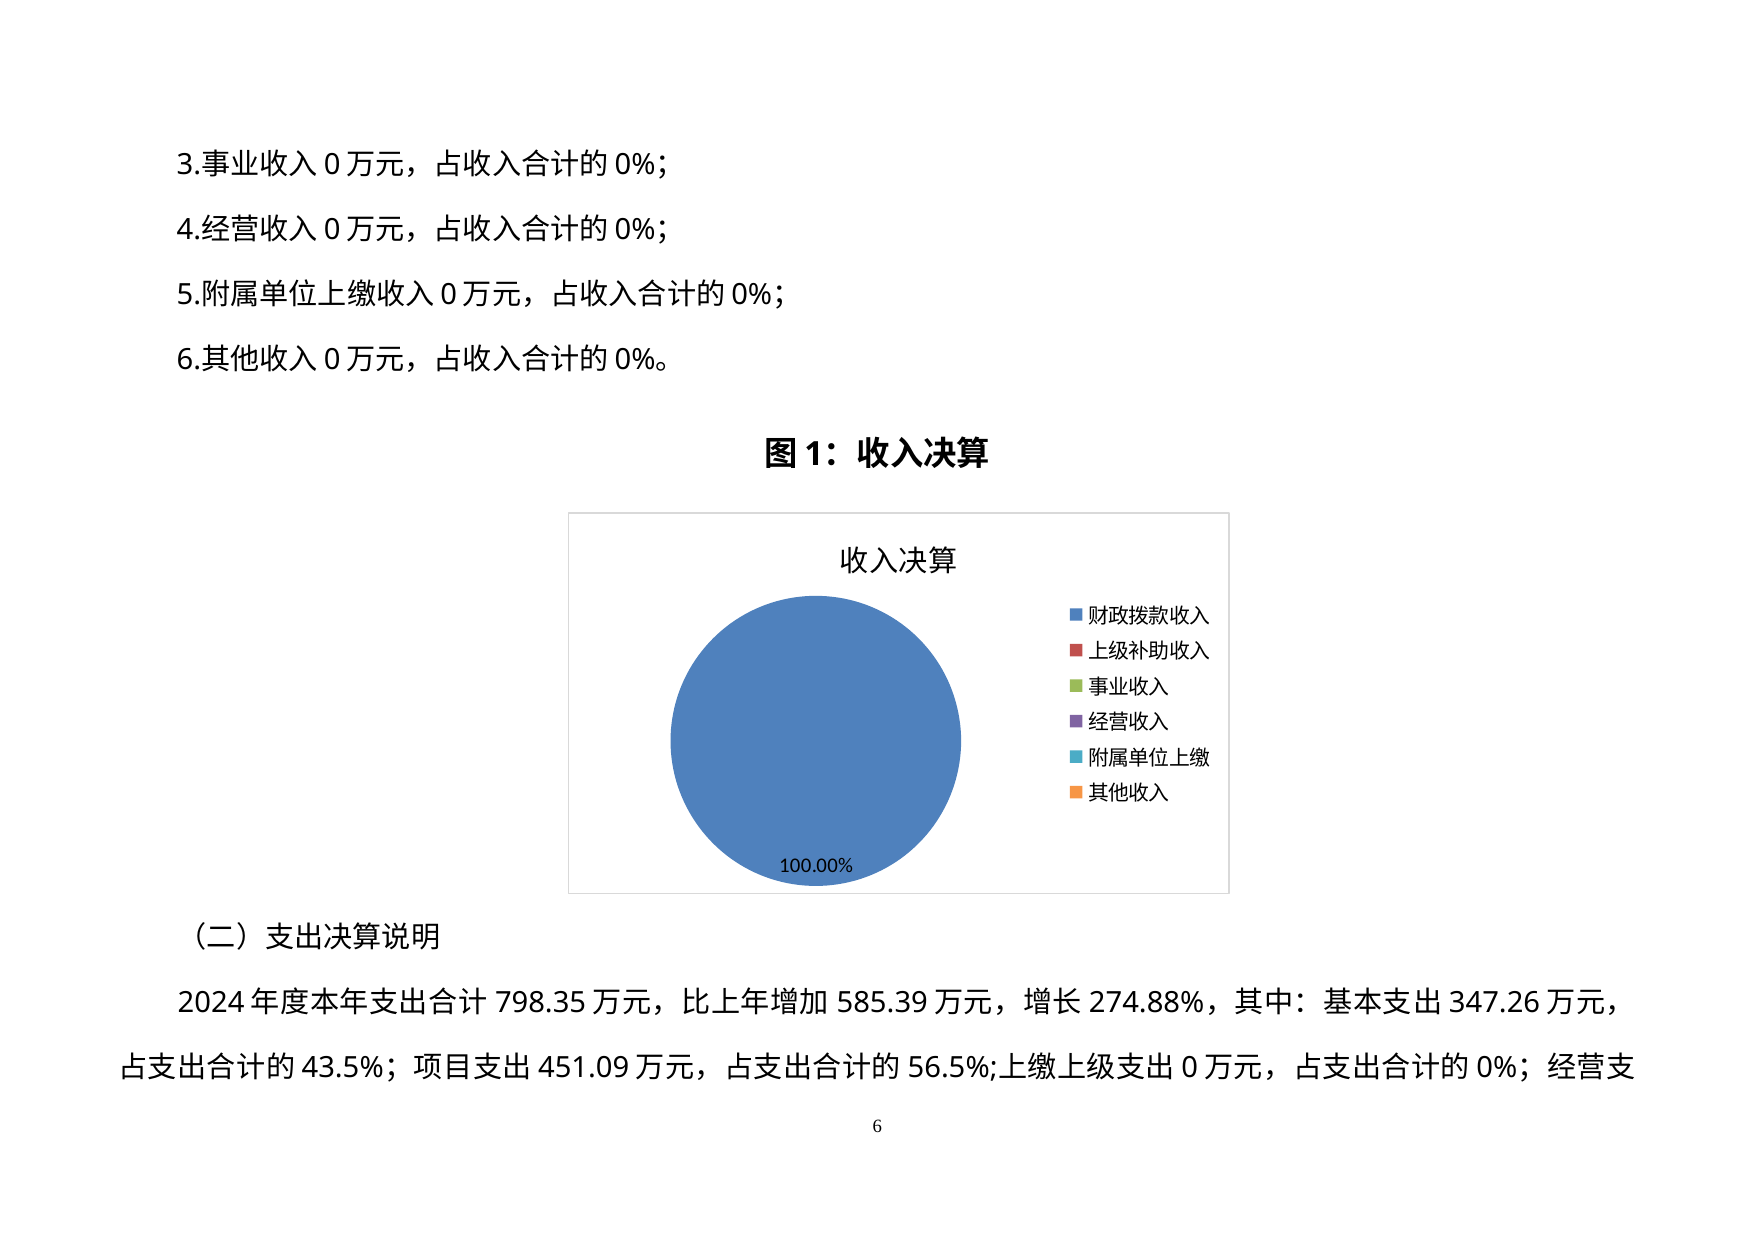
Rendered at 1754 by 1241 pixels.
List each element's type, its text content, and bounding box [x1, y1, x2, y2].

text （二）支出决算说明 [118, 902, 1636, 967]
text 5.附属单位上缴收入0万元，占收入合计的0%； [118, 259, 1636, 324]
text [118, 967, 1636, 1097]
text 6.其他收入0万元，占收入合计的0%。 [118, 324, 1636, 389]
list 3.事业收入0万元，占收入合计的0%； [118, 129, 1636, 194]
subtitle 图1：收入决算 [118, 418, 1636, 483]
text 4.经营收入0万元，占收入合计的0%； [118, 194, 1636, 259]
